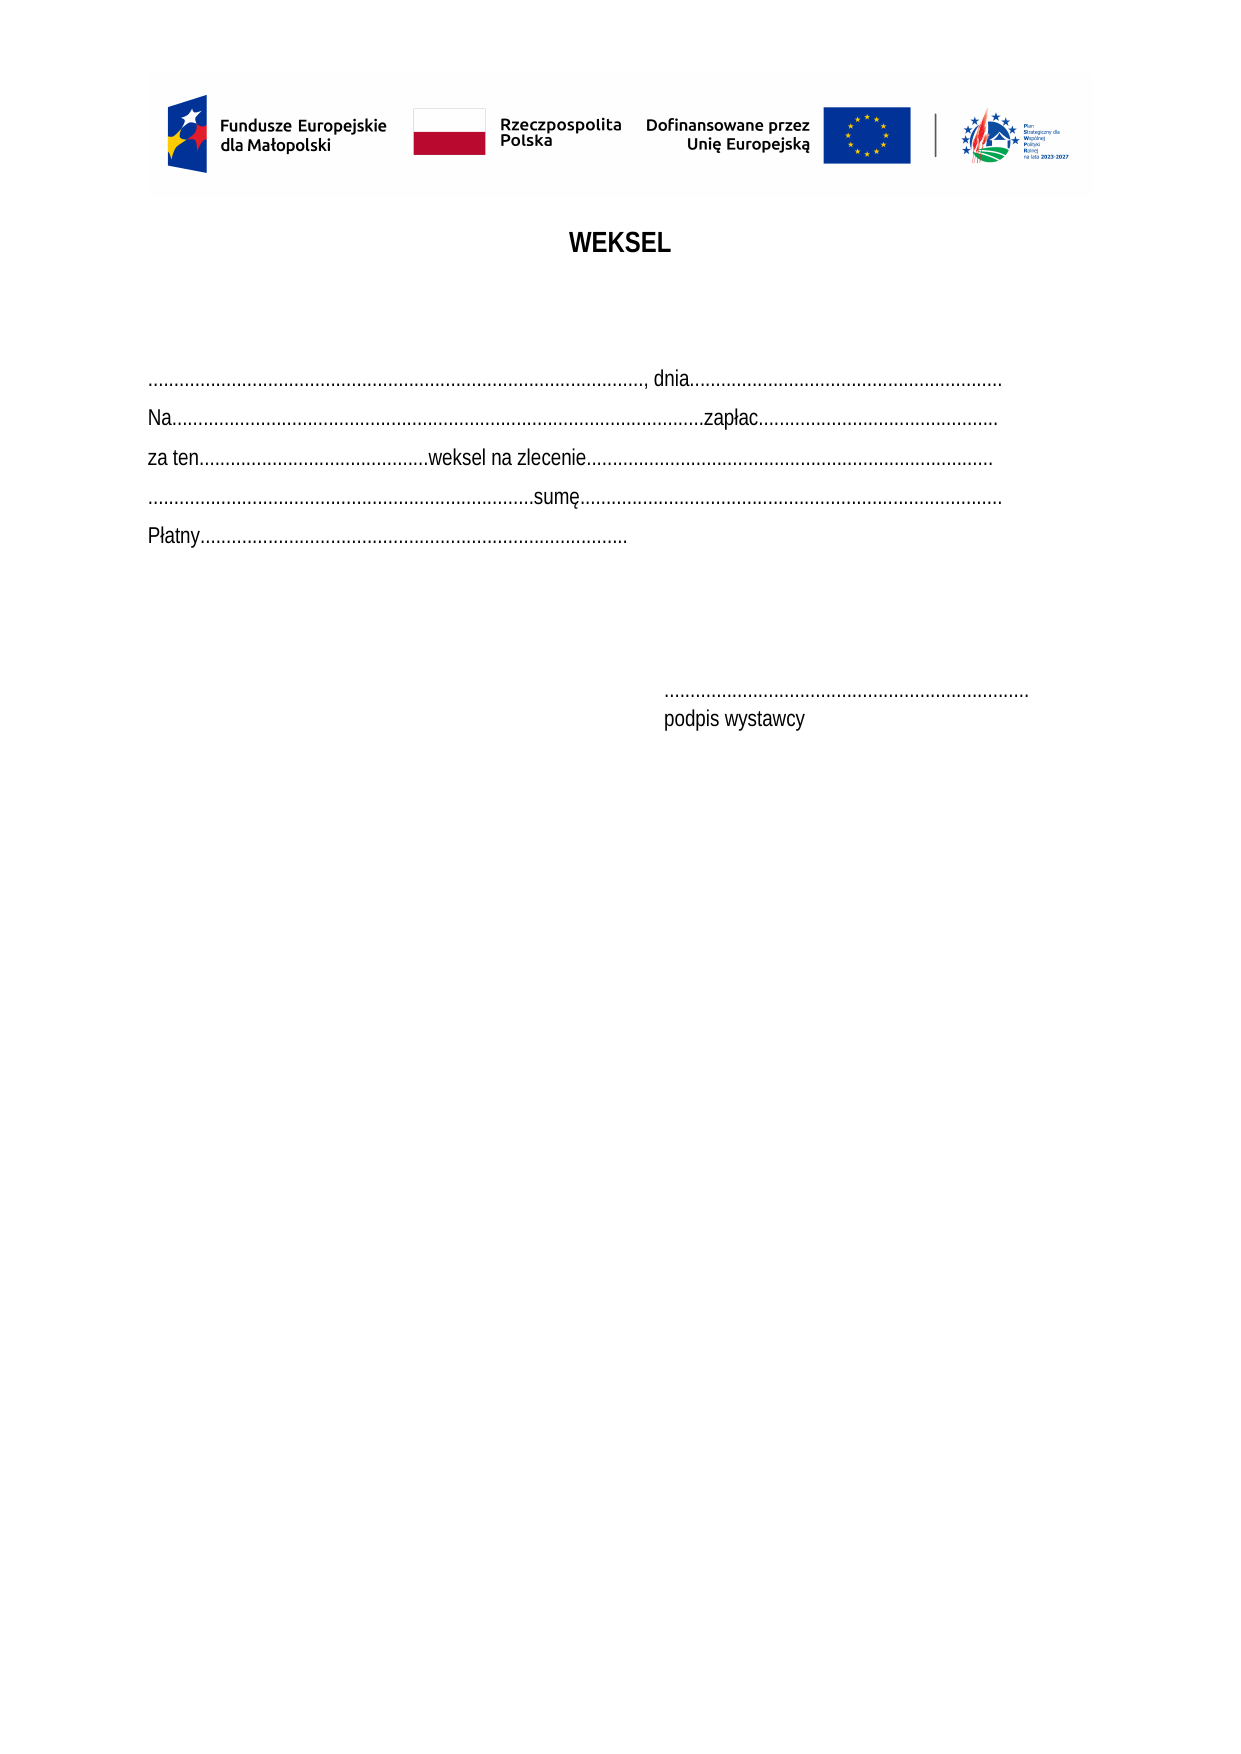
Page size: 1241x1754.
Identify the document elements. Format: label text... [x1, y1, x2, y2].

picture [147, 73, 1093, 197]
subtitle WEKSEL [148, 225, 1093, 258]
text ...................................................................... podpis wystawcy [148, 676, 1093, 731]
text ..............................................................................................., dnia............................................................ Na......................................................................................................zapłac.............................................. za ten............................................weksel na zlecenie.............................................................................. ..........................................................................sumę................................................................................. Płatny.................................................................................. [148, 364, 1093, 549]
